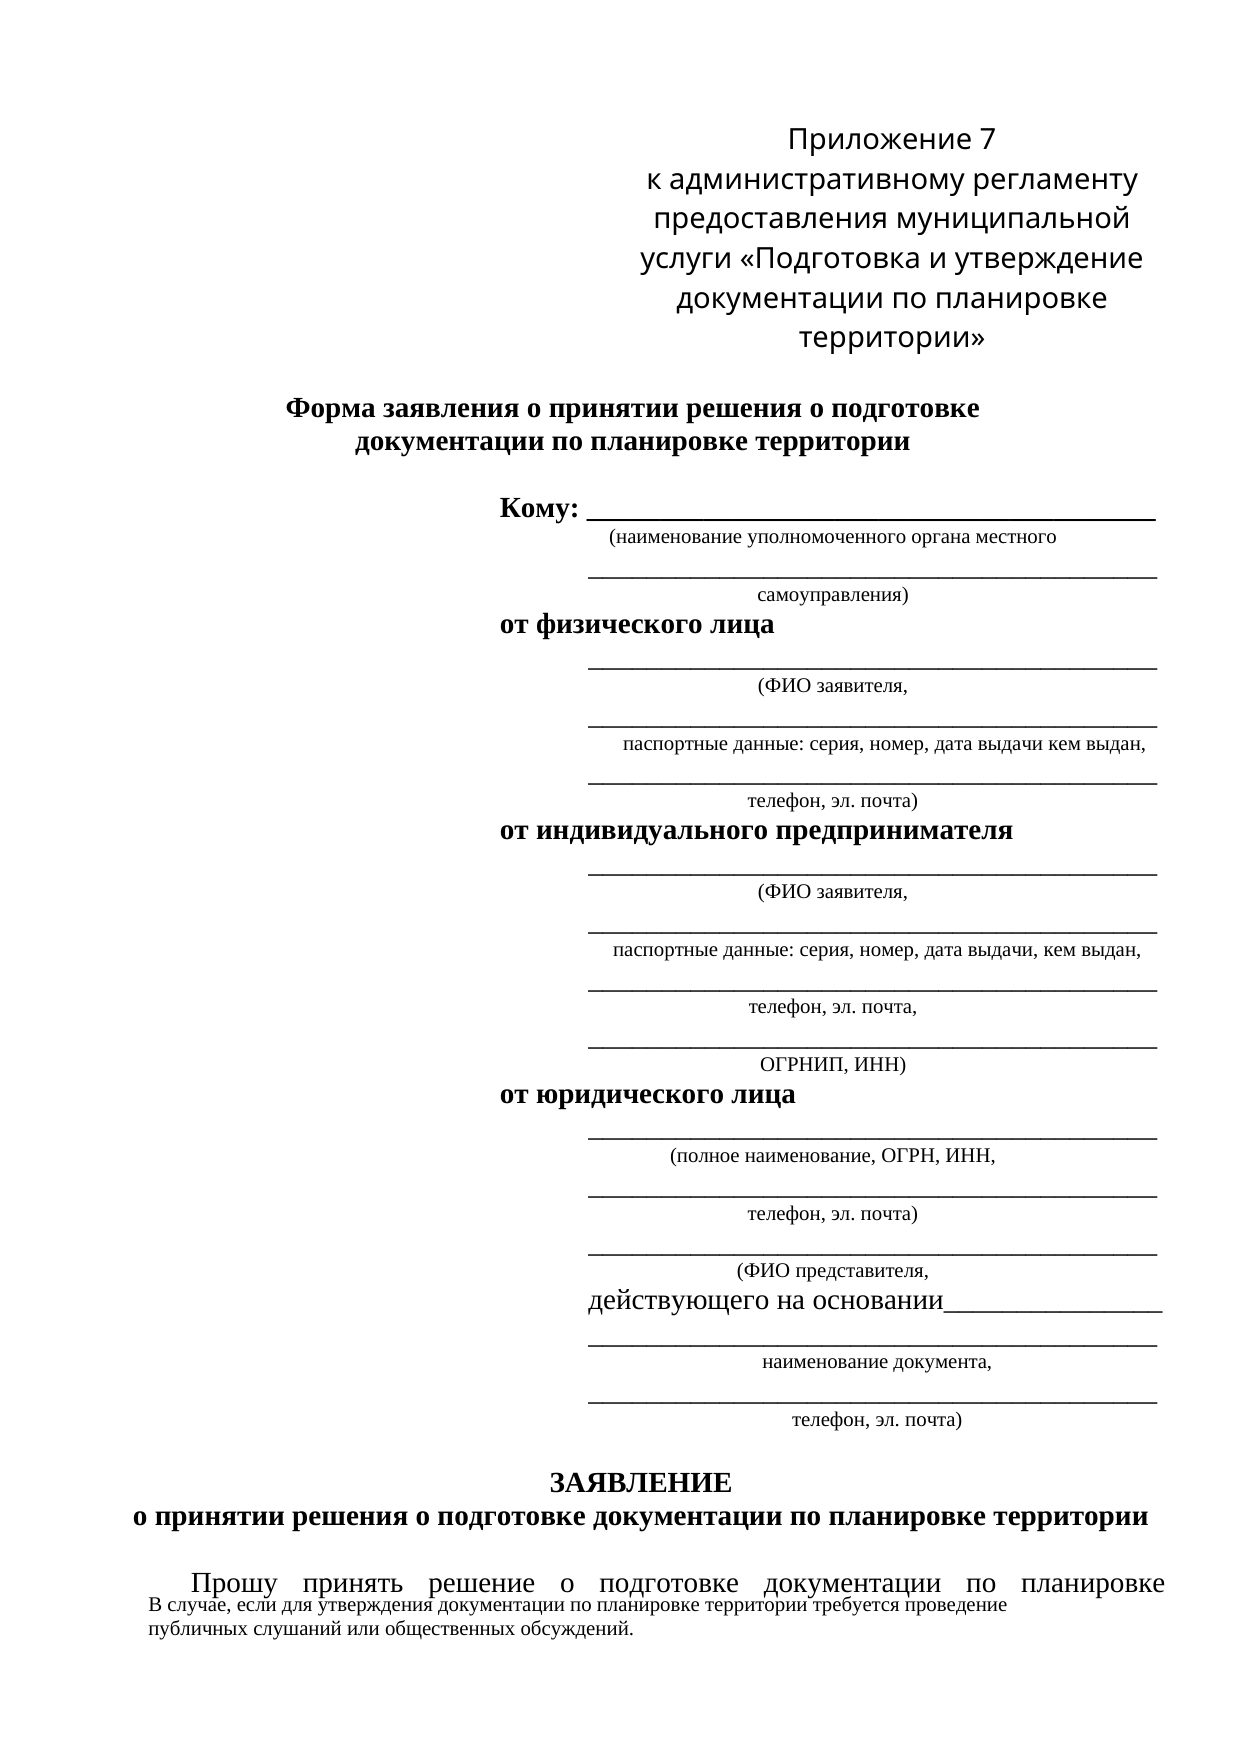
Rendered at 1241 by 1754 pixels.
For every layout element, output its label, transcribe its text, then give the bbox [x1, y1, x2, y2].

text _______________________________________ [588, 1167, 1166, 1201]
text от юридического лица [499, 1076, 1166, 1109]
text Кому: _______________________________________ [499, 491, 1166, 524]
text наименование документа, [588, 1349, 1166, 1373]
text (ФИО заявителя, [499, 879, 1166, 903]
text _______________________________________ [588, 1109, 1166, 1143]
text _______________________________________ [588, 961, 1166, 994]
text (полное наименование, ОГРН, ИНН, [499, 1143, 1166, 1167]
text (ФИО заявителя, [499, 673, 1166, 697]
text от индивидуального предпринимателя [499, 812, 1166, 846]
text действующего на основании_______________ [588, 1282, 1166, 1316]
text от физического лица [499, 606, 1166, 639]
text _______________________________________ [588, 1316, 1166, 1349]
text самоуправления) [499, 582, 1166, 606]
text паспортные данные: серия, номер, дата выдачи кем выдан, [603, 730, 1166, 754]
text (наименование уполномоченного органа местного [499, 524, 1166, 548]
text _______________________________________ [588, 548, 1166, 582]
text Форма заявления о принятии решения о подготовке документации по планировке территории [189, 390, 1076, 457]
text паспортные данные: серия, номер, дата выдачи, кем выдан, [588, 937, 1166, 961]
text телефон, эл. почта) [499, 1201, 1166, 1225]
text _______________________________________ [588, 754, 1166, 788]
text _______________________________________ [588, 1018, 1166, 1052]
text телефон, эл. почта, [499, 994, 1166, 1018]
text _______________________________________ [588, 1225, 1166, 1258]
text к административному регламенту предоставления муниципальной услуги «Подготовка и утверждение документации по планировке территории» [618, 158, 1166, 356]
text _______________________________________ [588, 697, 1166, 730]
text о принятии решения о подготовке документации по планировке территории [116, 1498, 1166, 1532]
text _______________________________________ [588, 903, 1166, 937]
text телефон, эл. почта) [499, 788, 1166, 812]
text ОГРНИП, ИНН) [499, 1052, 1166, 1076]
text телефон, эл. почта) [588, 1407, 1166, 1431]
text _______________________________________ [588, 1373, 1166, 1407]
text ЗАЯВЛЕНИЕ [116, 1465, 1166, 1498]
text _______________________________________ [588, 639, 1166, 673]
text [116, 1565, 1166, 1599]
text (ФИО представителя, [499, 1258, 1166, 1282]
text Приложение 7 [618, 118, 1166, 158]
text _______________________________________ [588, 846, 1166, 879]
